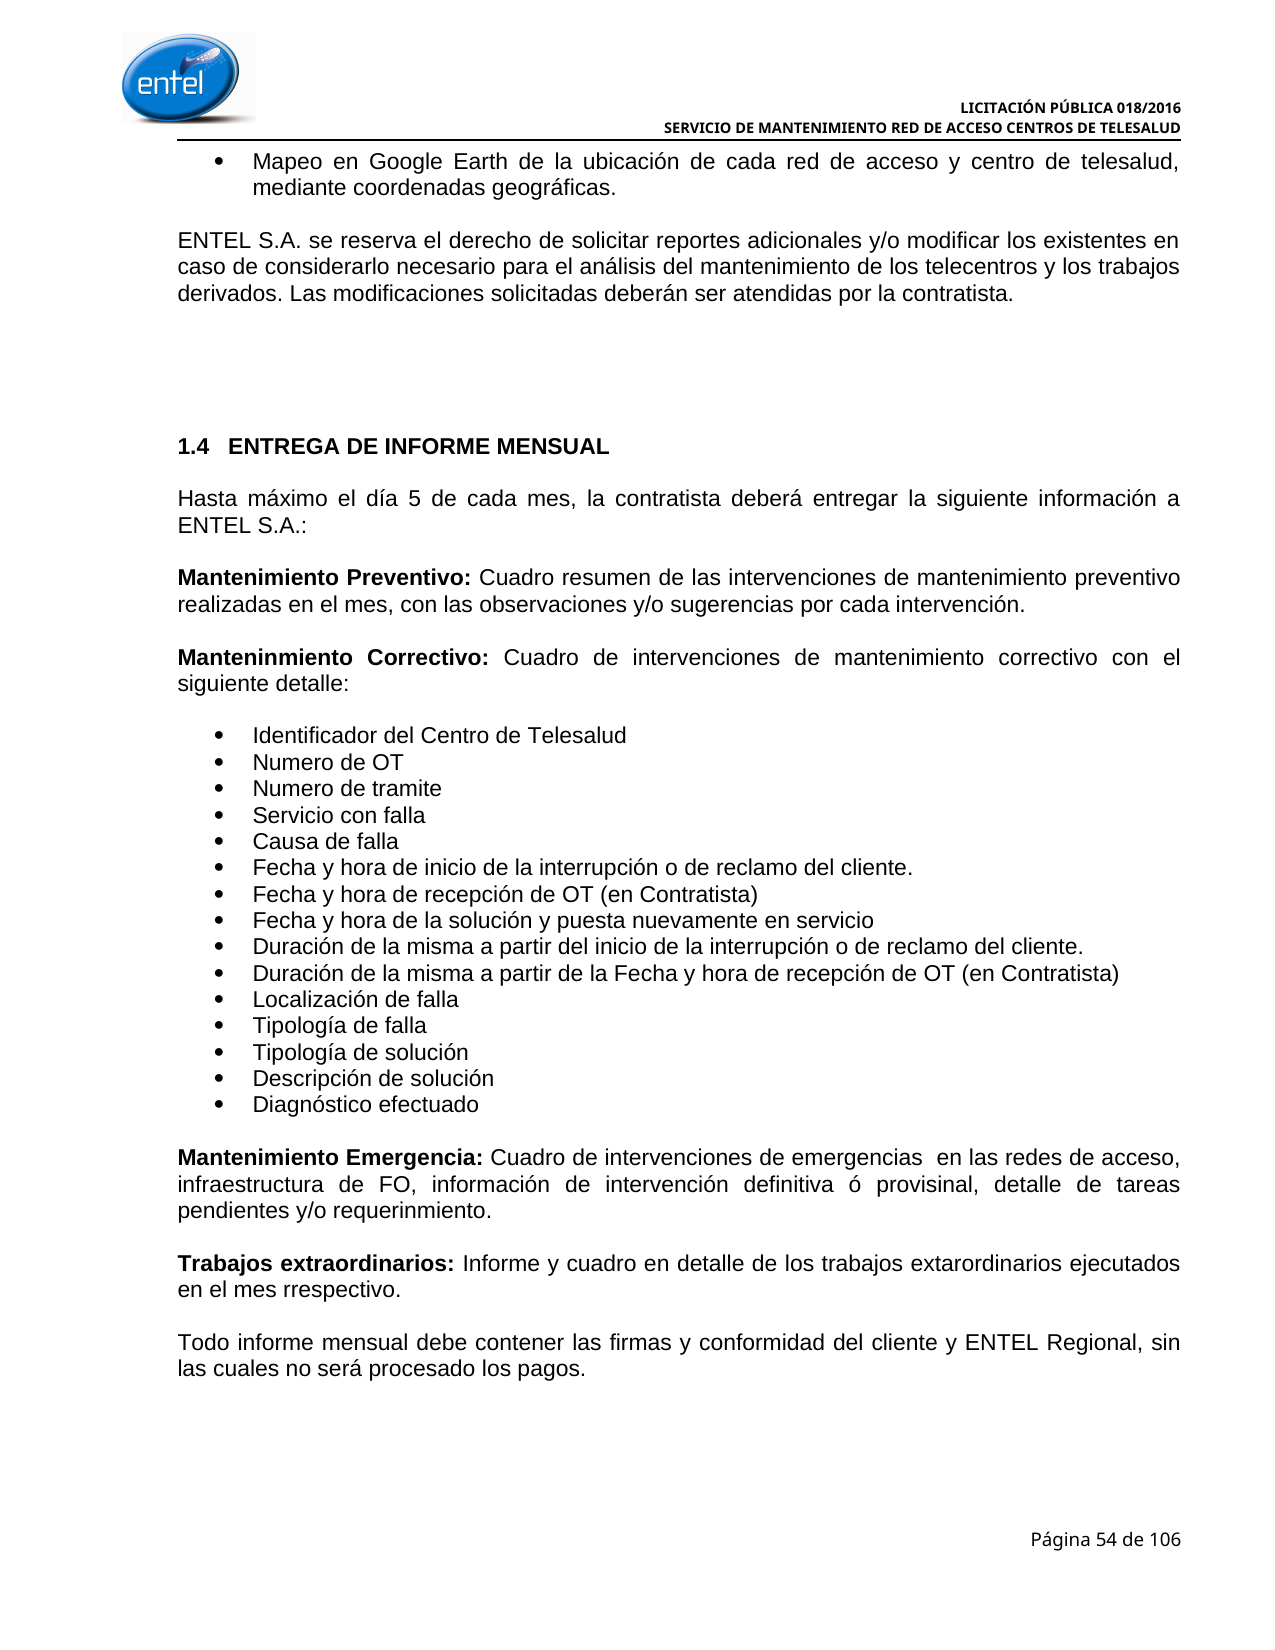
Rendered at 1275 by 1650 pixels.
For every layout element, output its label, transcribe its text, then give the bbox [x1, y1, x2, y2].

text Manteninmiento Correctivo: Cuadro de intervenciones de mantenimiento correctivo con el siguiente detalle: [177, 643, 1181, 696]
list Servicio con falla [215, 802, 1181, 828]
text Hasta máximo el día 5 de cada mes, la contratista deberá entregar la siguiente información a ENTEL S.A.: [177, 485, 1181, 538]
list Causa de falla [215, 828, 1181, 854]
list Fecha y hora de inicio de la interrupción o de reclamo del cliente. [215, 854, 1181, 881]
list Duración de la misma a partir del inicio de la interrupción o de reclamo del cliente. [215, 933, 1181, 960]
list Fecha y hora de recepción de OT (en Contratista) [215, 881, 1181, 907]
list Diagnóstico efectuado [215, 1091, 1181, 1118]
text Trabajos extraordinarios: Informe y cuadro en detalle de los trabajos extarordinarios ejecutados en el mes rrespectivo. [177, 1249, 1181, 1302]
list Identificador del Centro de Telesalud [215, 722, 1181, 749]
list Mapeo en Google Earth de la ubicación de cada red de acceso y centro de telesalud, mediante coordenadas geográficas. [215, 148, 1181, 200]
list ENTREGA DE INFORMe MENSUAL [177, 433, 1181, 459]
list Duración de la misma a partir de y hora de recepción de OT (en Contratista) [215, 960, 1181, 986]
text Mantenimiento Emergencia: Cuadro de intervenciones de emergencias en las redes de acceso, infraestructura de FO, información de intervención definitiva ó provisinal, detalle de tareas pendientes y/o requerinmiento. [177, 1144, 1181, 1223]
list Numero de OT [215, 749, 1181, 775]
list Descripción de solución [215, 1065, 1181, 1091]
text Todo informe mensual debe contener las firmas y conformidad del cliente y ENTEL Regional, sin las cuales no será procesado los pagos. [177, 1329, 1181, 1381]
text ENTEL S.A. se reserva el derecho de solicitar reportes adicionales y/o modificar los existentes en caso de considerarlo necesario para el análisis del mantenimiento de los telecentros y los trabajos derivados. Las modificaciones solicitadas deberán ser atendidas por la contratista. [177, 227, 1181, 306]
list Numero de tramite [215, 775, 1181, 802]
list Tipología de solución [215, 1039, 1181, 1065]
text Mantenimiento Preventivo: Cuadro resumen de las intervenciones de mantenimiento preventivo realizadas en el mes, con las observaciones y/o sugerencias por cada intervención. [177, 564, 1181, 617]
picture [121, 32, 257, 124]
list Tipología de falla [215, 1012, 1181, 1039]
list Localización de falla [215, 986, 1181, 1012]
list Fecha y hora de la solución y puesta nuevamente en servicio [215, 907, 1181, 933]
